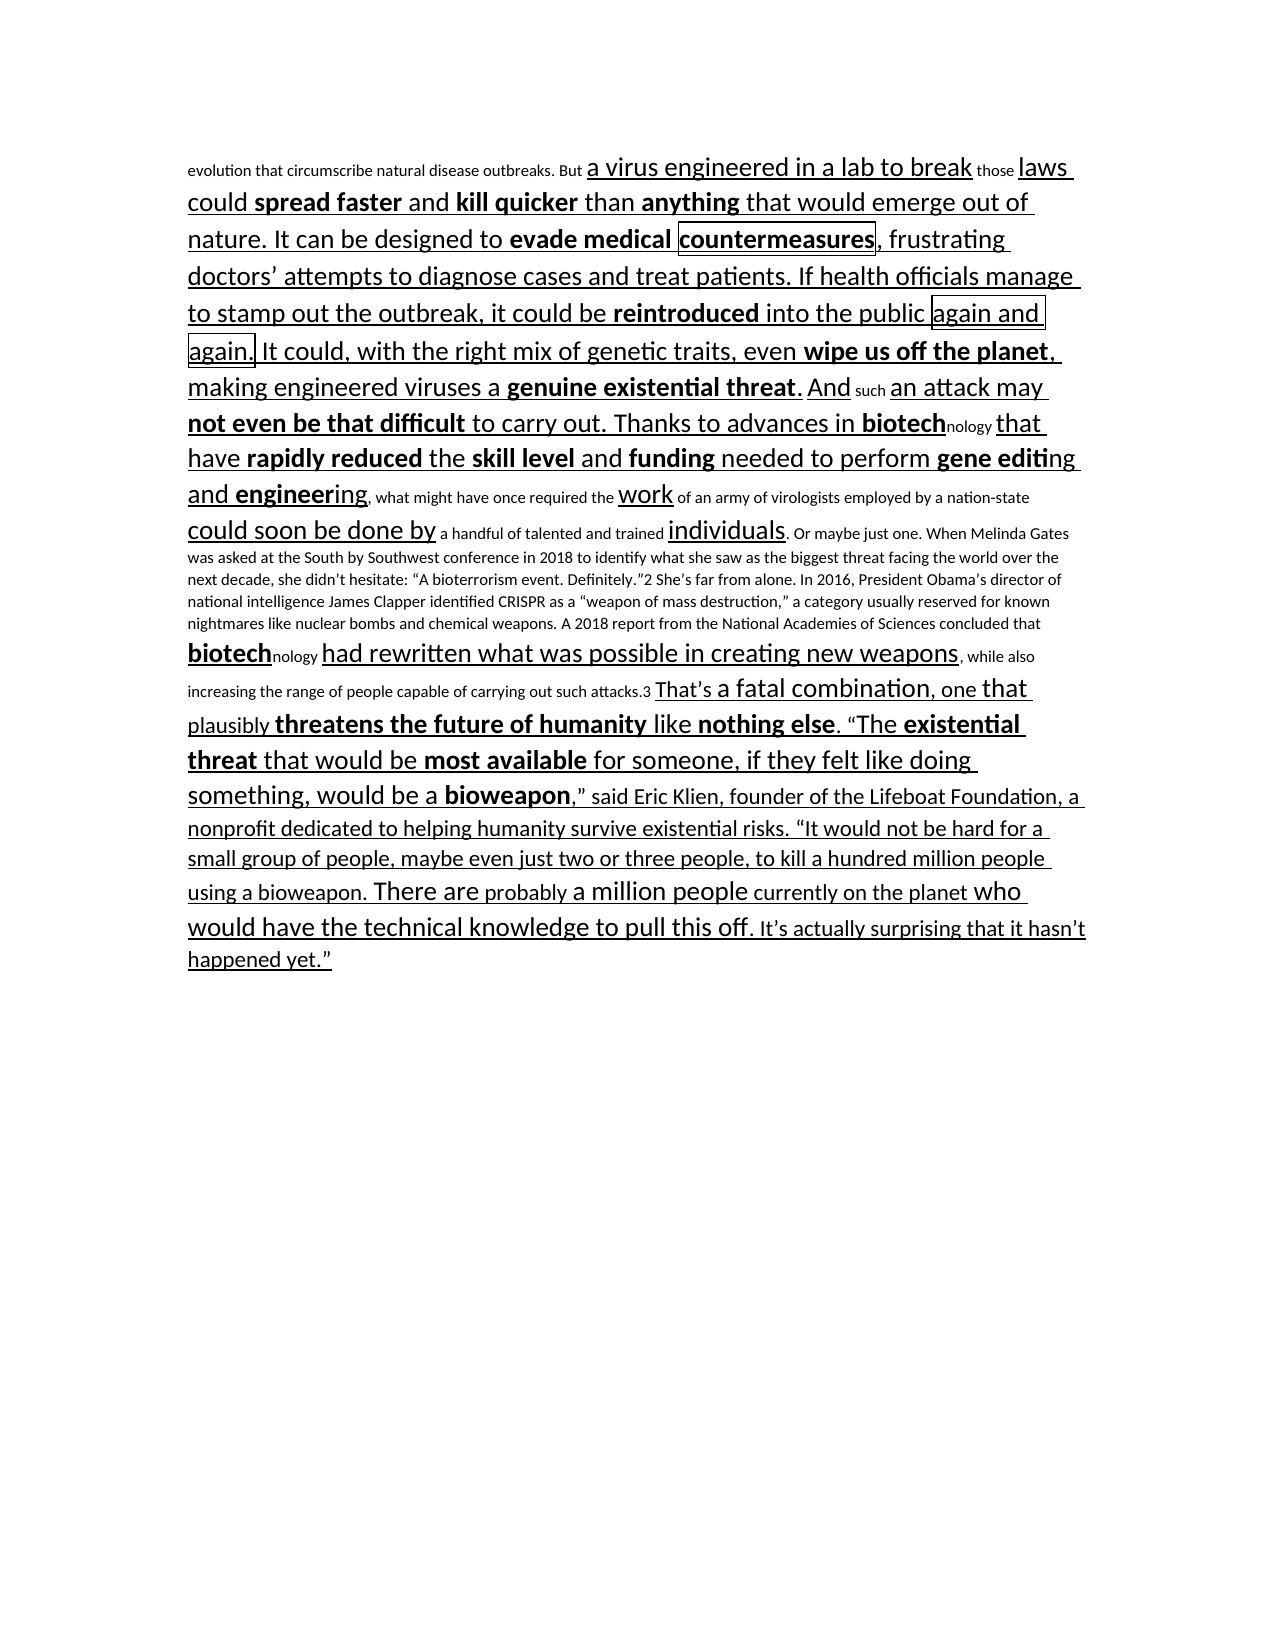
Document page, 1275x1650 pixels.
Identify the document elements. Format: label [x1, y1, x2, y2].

text [187, 150, 1087, 973]
